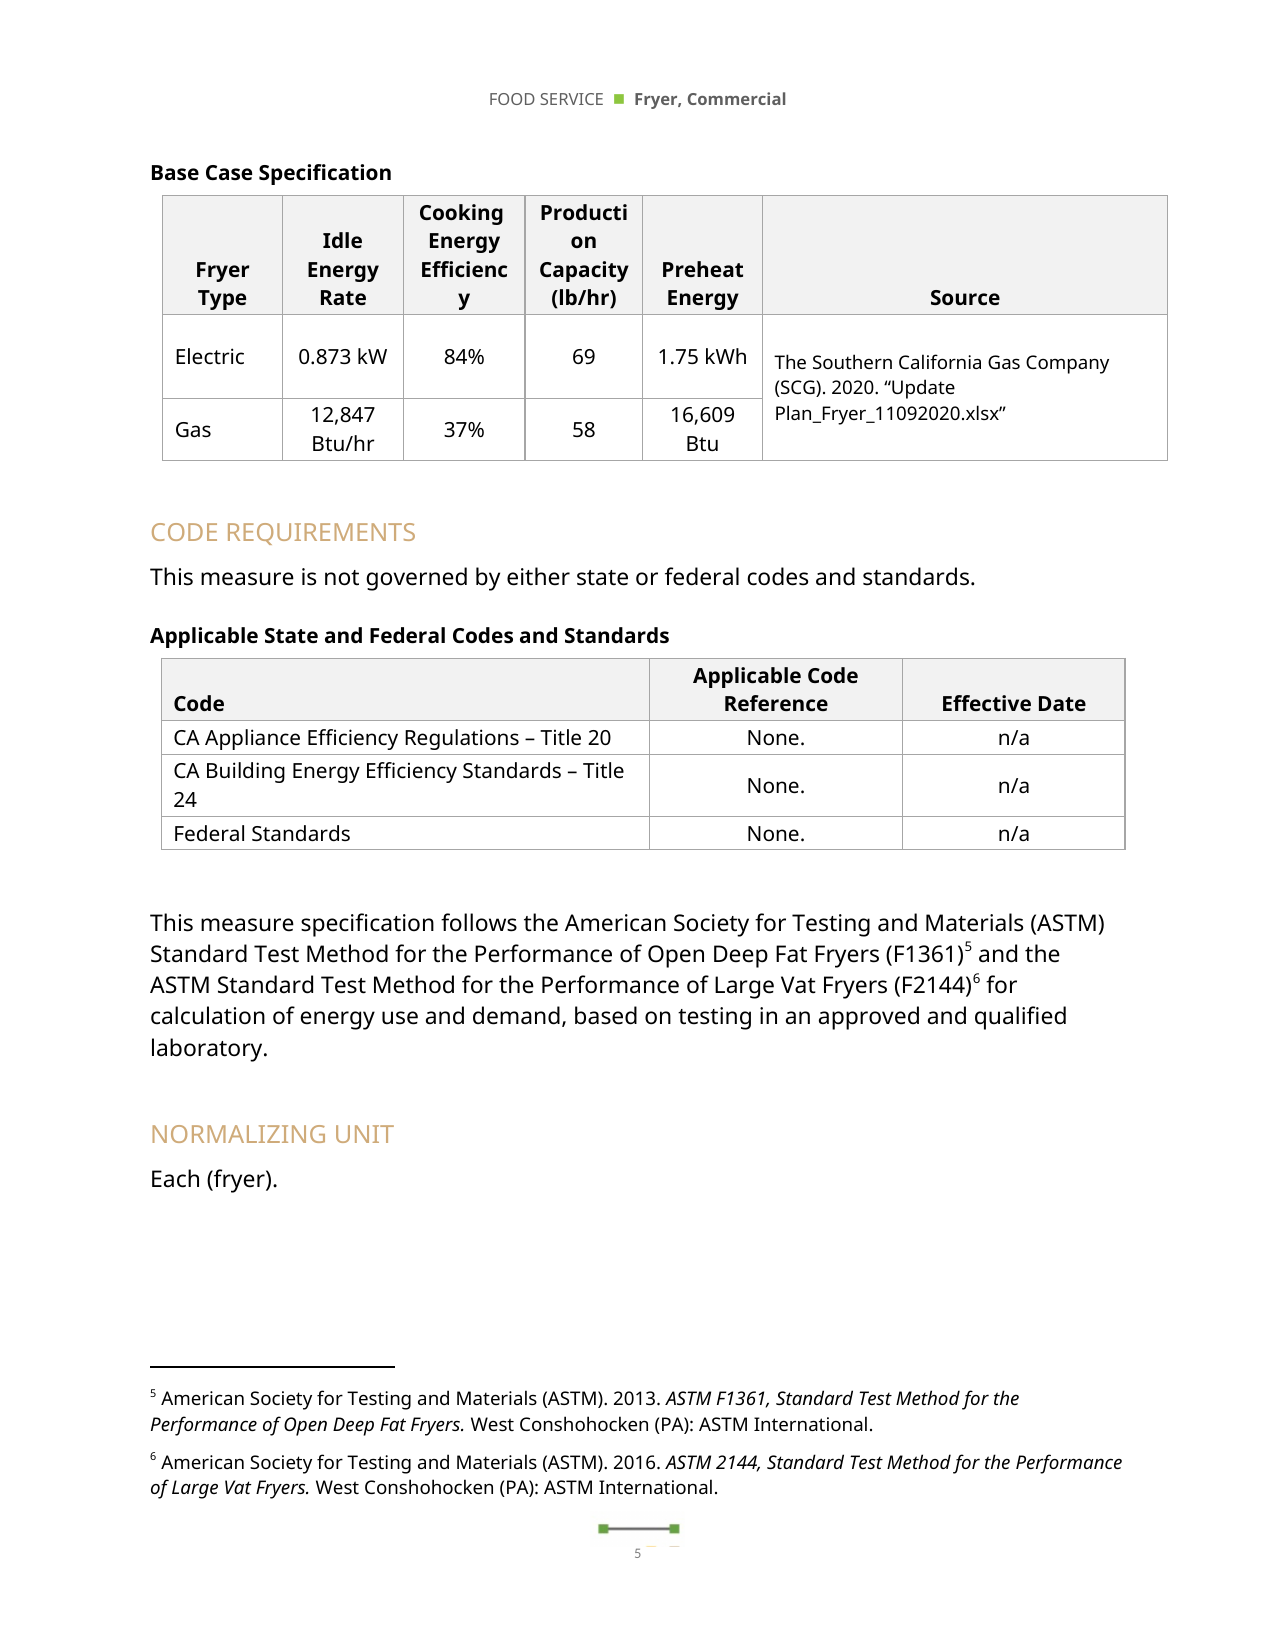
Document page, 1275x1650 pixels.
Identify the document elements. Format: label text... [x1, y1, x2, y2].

table_cell 69 [526, 315, 642, 397]
text Each (fryer). [150, 1163, 1125, 1194]
table_header Production Capacity (lb/hr) [526, 196, 642, 314]
table_cell Electric [163, 315, 282, 397]
table_cell The Southern California Gas Company (SCG). 2020. “Update Plan_Fryer_11092020.xlsx” [763, 315, 1167, 459]
table_header Source [763, 196, 1167, 314]
table_cell CA Appliance Efficiency Regulations – Title 20 [162, 721, 649, 753]
table_header Fryer Type [163, 196, 282, 314]
table_cell Federal Standards [162, 817, 649, 849]
table_cell 84% [404, 315, 524, 397]
table_cell None. [650, 721, 902, 753]
picture [589, 1512, 684, 1547]
table_header Cooking Energy Efficiency [404, 196, 524, 314]
table_cell CA Building Energy Efficiency Standards – Title 24 [162, 755, 649, 816]
text Applicable State and Federal Codes and Standards [150, 621, 1125, 649]
table_cell 1.75 kWh [643, 315, 762, 397]
subtitle Normalizing Unit [150, 1119, 1125, 1150]
table_cell n/a [903, 755, 1124, 816]
text This measure is not governed by either state or federal codes and standards. [150, 561, 1125, 592]
subtitle Code Requirements [150, 517, 1125, 548]
table_header Effective Date [903, 659, 1124, 720]
table_cell Gas [163, 399, 282, 459]
text Base Case Specification [150, 158, 1125, 187]
table_cell 0.873 kW [283, 315, 403, 397]
table_header Idle Energy Rate [283, 196, 403, 314]
table_cell 12,847 Btu/hr [283, 399, 403, 459]
table_cell n/a [903, 721, 1124, 753]
table_cell 58 [526, 399, 642, 459]
table_cell 37% [404, 399, 524, 459]
table_header Preheat Energy [643, 196, 762, 314]
table_cell n/a [903, 817, 1124, 849]
table_cell None. [650, 817, 902, 849]
table_cell None. [650, 755, 902, 816]
text This measure specification follows the American Society for Testing and Materials (ASTM) Standard Test Method for the Performance of Open Deep Fat Fryers (F1361) and the ASTM Standard Test Method for the Performance of Large Vat Fryers (F2144) for calculation of energy use and demand, based on testing in an approved and qualified laboratory. [150, 906, 1125, 1063]
table_cell 16,609 Btu [643, 399, 762, 459]
table_header Applicable Code Reference [650, 659, 902, 720]
table_header Code [162, 659, 649, 720]
